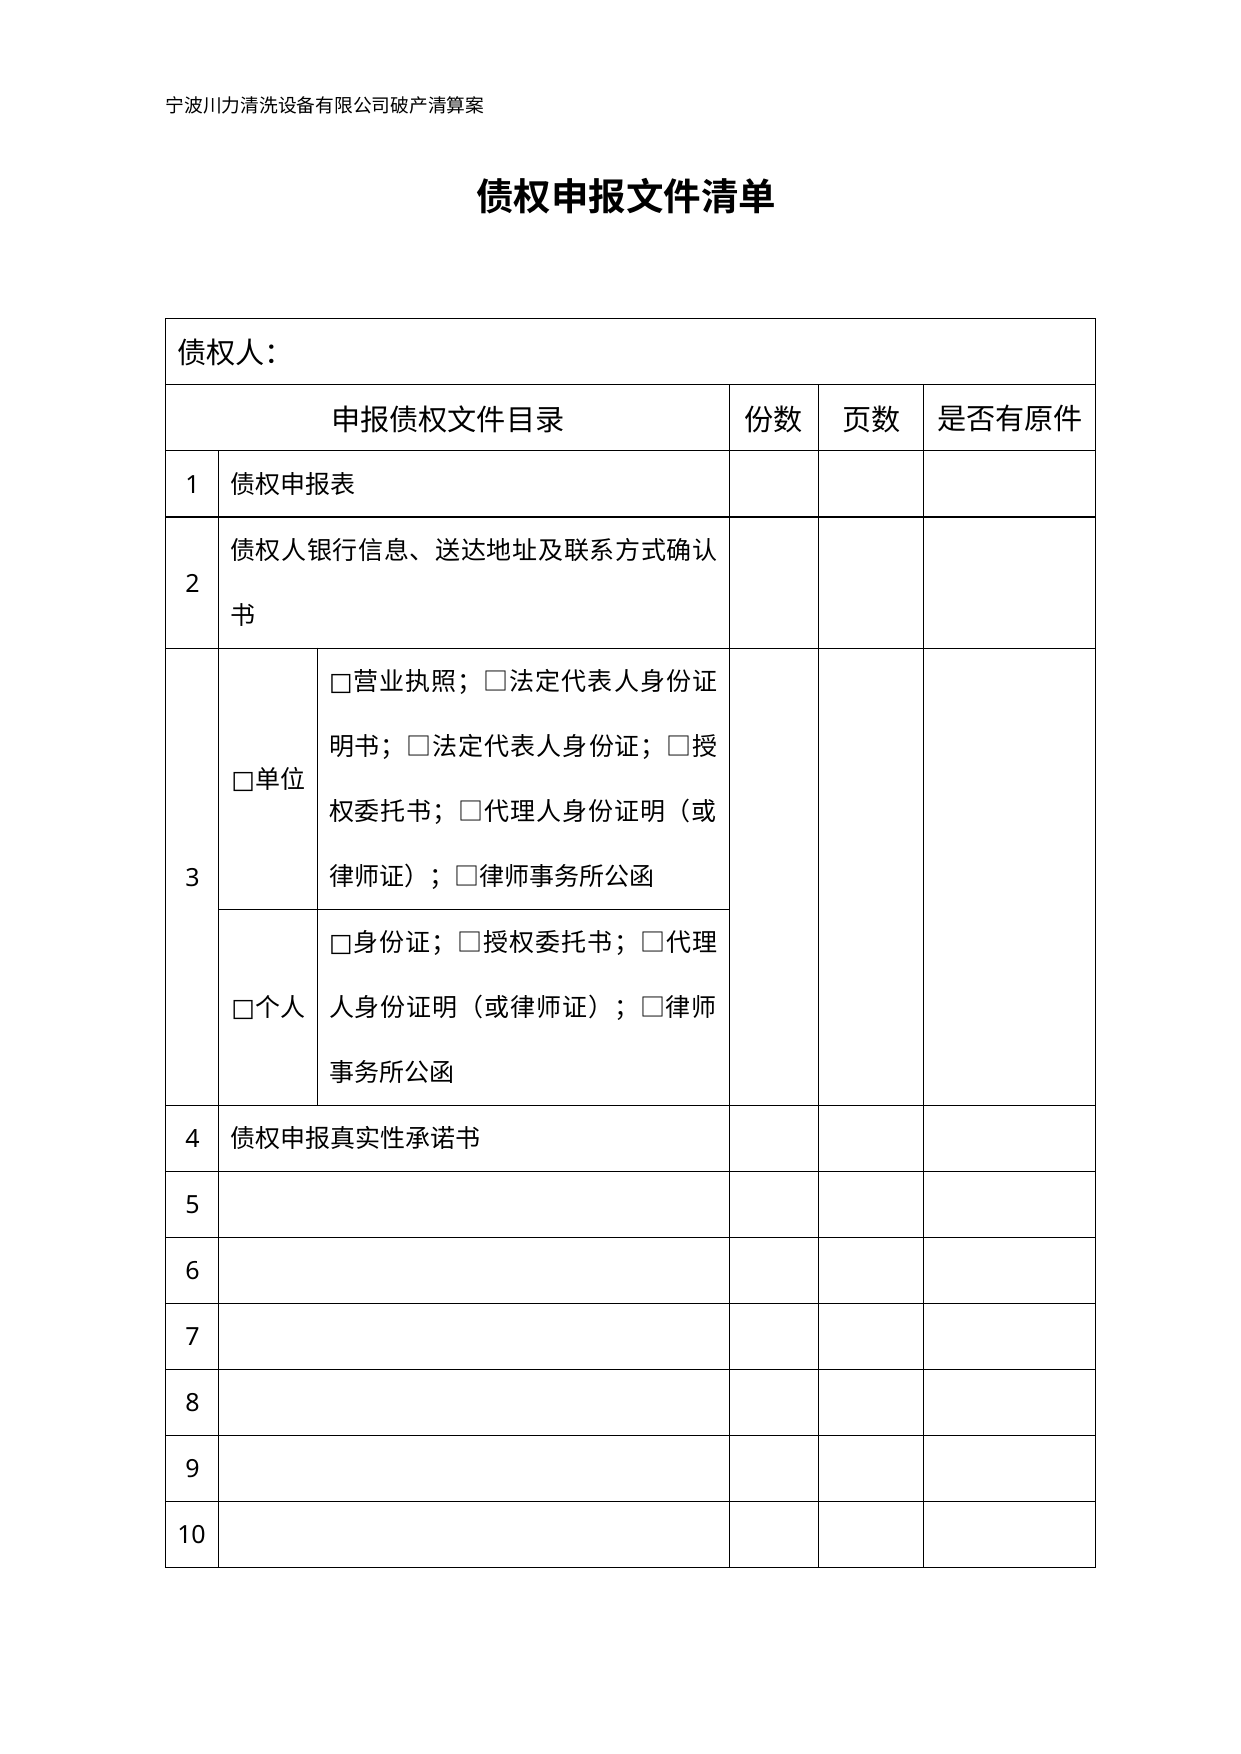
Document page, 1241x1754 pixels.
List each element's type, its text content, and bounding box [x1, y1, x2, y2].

table_cell [924, 1370, 1095, 1435]
table_cell [730, 1304, 818, 1369]
table_cell [819, 1238, 923, 1303]
table_cell □个人 [219, 910, 317, 1104]
table_cell [819, 1304, 923, 1369]
table_cell □身份证；□授权委托书；□代理人身份证明（或律师证）；□律师事务所公函 [318, 910, 729, 1104]
table_cell [730, 1436, 818, 1501]
table_cell [924, 649, 1095, 1104]
table_cell 债权人银行信息、送达地址及联系方式确认书 [219, 518, 729, 647]
table_cell [219, 1370, 729, 1435]
table_cell [819, 1502, 923, 1567]
table_cell [219, 1436, 729, 1501]
table_cell [924, 1238, 1095, 1303]
table_cell [924, 1502, 1095, 1567]
table_cell [730, 1172, 818, 1237]
table_cell [730, 1370, 818, 1435]
table_cell 2 [166, 518, 218, 647]
table_cell □营业执照；□法定代表人身份证明书；□法定代表人身份证；□授权委托书；□代理人身份证明（或律师证）；□律师事务所公函 [318, 649, 729, 908]
table_cell [219, 1172, 729, 1237]
table_cell 6 [166, 1238, 218, 1303]
table_cell 债权申报真实性承诺书 [219, 1106, 729, 1171]
table_cell 3 [166, 649, 218, 1104]
table_cell 7 [166, 1304, 218, 1369]
table_cell [730, 1106, 818, 1171]
table_cell 10 [166, 1502, 218, 1567]
table_cell [924, 1172, 1095, 1237]
table_cell 申报债权文件目录 [166, 385, 729, 450]
table_cell 债权申报表 [219, 451, 729, 516]
table_cell [924, 1304, 1095, 1369]
table_cell [924, 1436, 1095, 1501]
table_cell 5 [166, 1172, 218, 1237]
table_cell [819, 1436, 923, 1501]
table_cell [219, 1238, 729, 1303]
table_header 债权人： [166, 319, 1095, 384]
table_cell [924, 451, 1095, 516]
table_cell [730, 451, 818, 516]
table_cell [924, 518, 1095, 647]
table_cell 1 [166, 451, 218, 516]
table_cell 8 [166, 1370, 218, 1435]
table_cell 页数 [819, 385, 923, 450]
table_cell [819, 518, 923, 647]
table_cell [219, 1502, 729, 1567]
table_cell [924, 1106, 1095, 1171]
table_cell 是否有原件 [924, 385, 1095, 450]
text 债权申报文件清单 [165, 162, 1087, 227]
table_cell [730, 518, 818, 647]
table_cell 4 [166, 1106, 218, 1171]
table_cell [730, 1502, 818, 1567]
table_cell [219, 1304, 729, 1369]
table_cell [819, 1370, 923, 1435]
table_cell [730, 1238, 818, 1303]
table_cell [819, 1172, 923, 1237]
table_cell [730, 649, 818, 1104]
table_cell [819, 649, 923, 1104]
table_cell □单位 [219, 649, 317, 908]
table_cell 份数 [730, 385, 818, 450]
table_cell [819, 451, 923, 516]
table_cell 9 [166, 1436, 218, 1501]
table_cell [819, 1106, 923, 1171]
